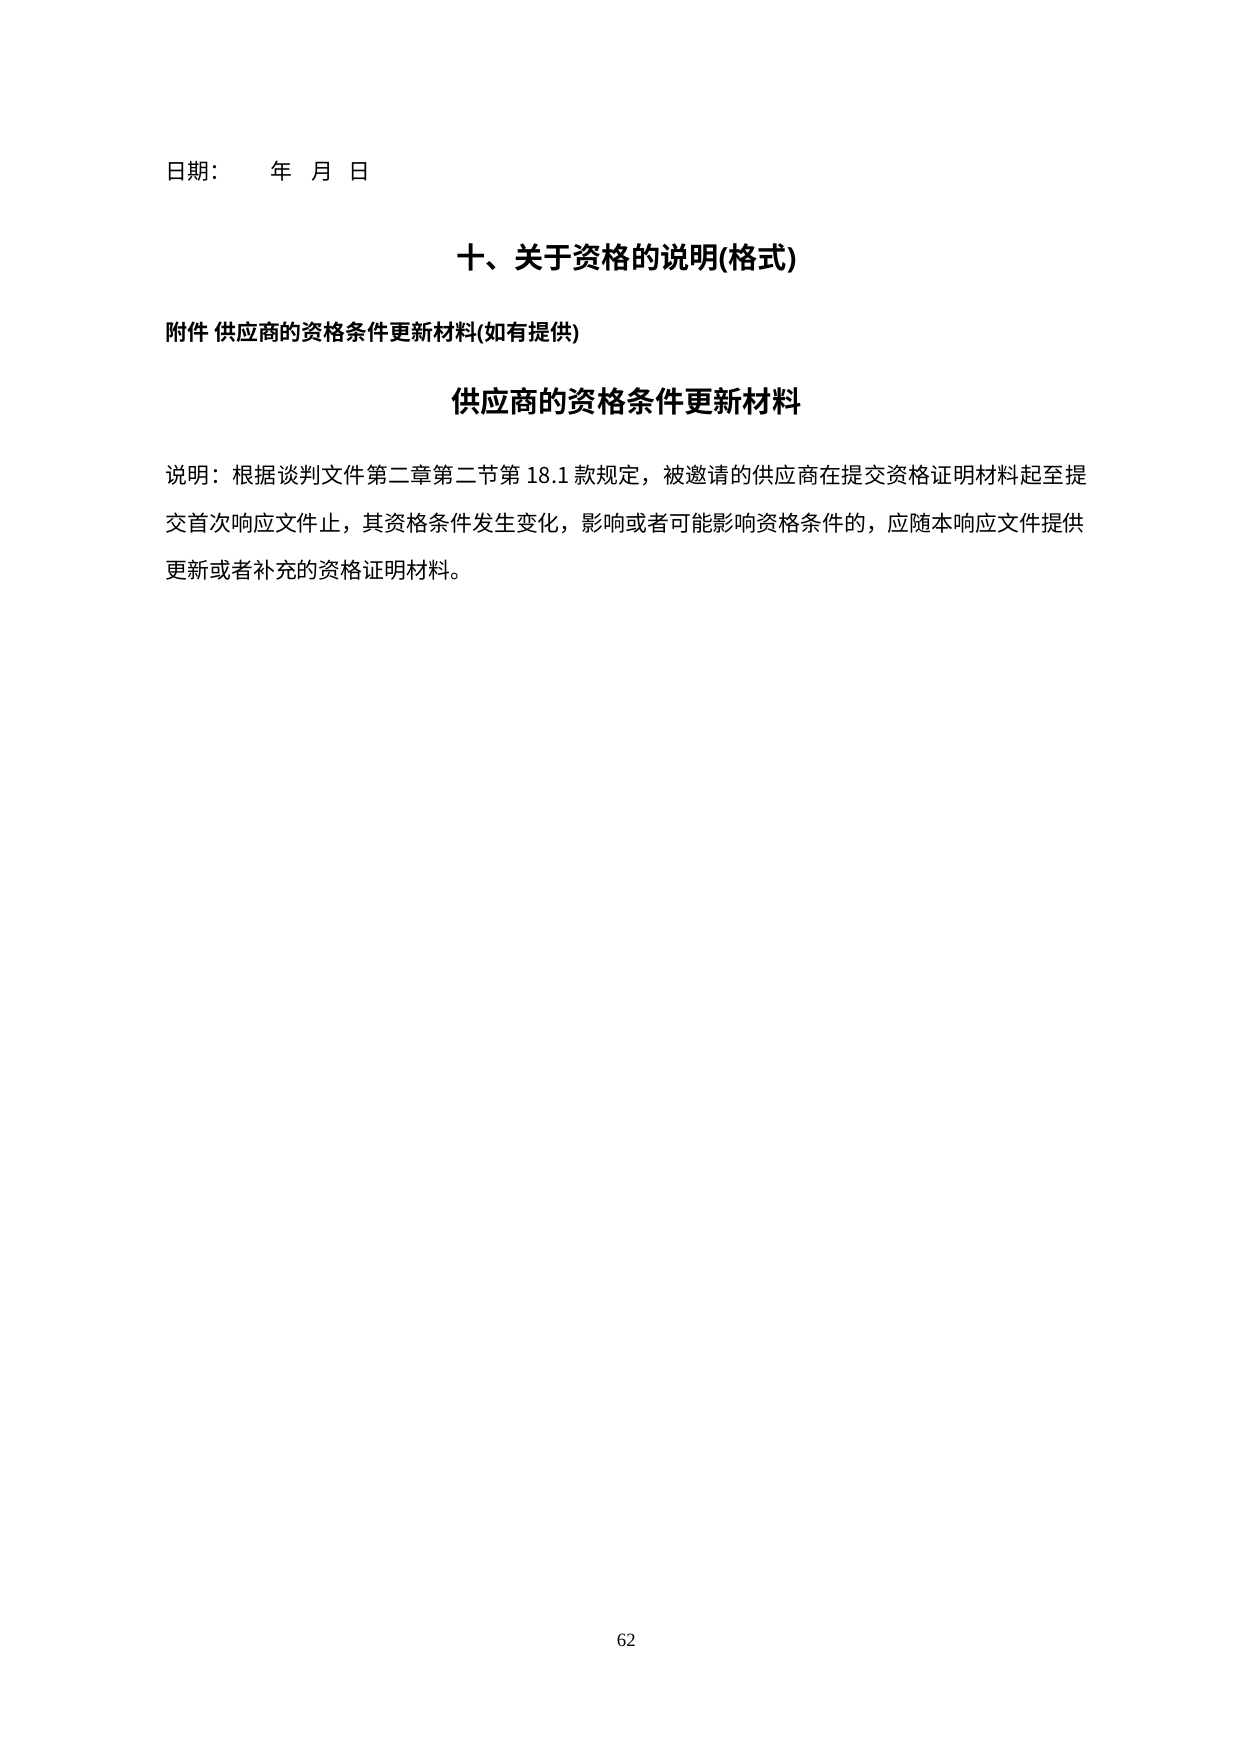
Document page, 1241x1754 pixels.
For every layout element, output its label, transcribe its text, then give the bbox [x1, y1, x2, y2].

subtitle 附件 供应商的资格条件更新材料(如有提供) [165, 314, 1087, 346]
text 日期： 年 月 日 [165, 153, 1087, 186]
text 说明：根据谈判文件第二章第二节第18.1款规定，被邀请的供应商在提交资格证明材料起至提交首次响应文件止，其资格条件发生变化，影响或者可能影响资格条件的，应随本响应文件提供更新或者补充的资格证明材料。 [165, 458, 1087, 585]
text 供应商的资格条件更新材料 [165, 378, 1087, 421]
subtitle 十、关于资格的说明(格式) [165, 235, 1087, 277]
